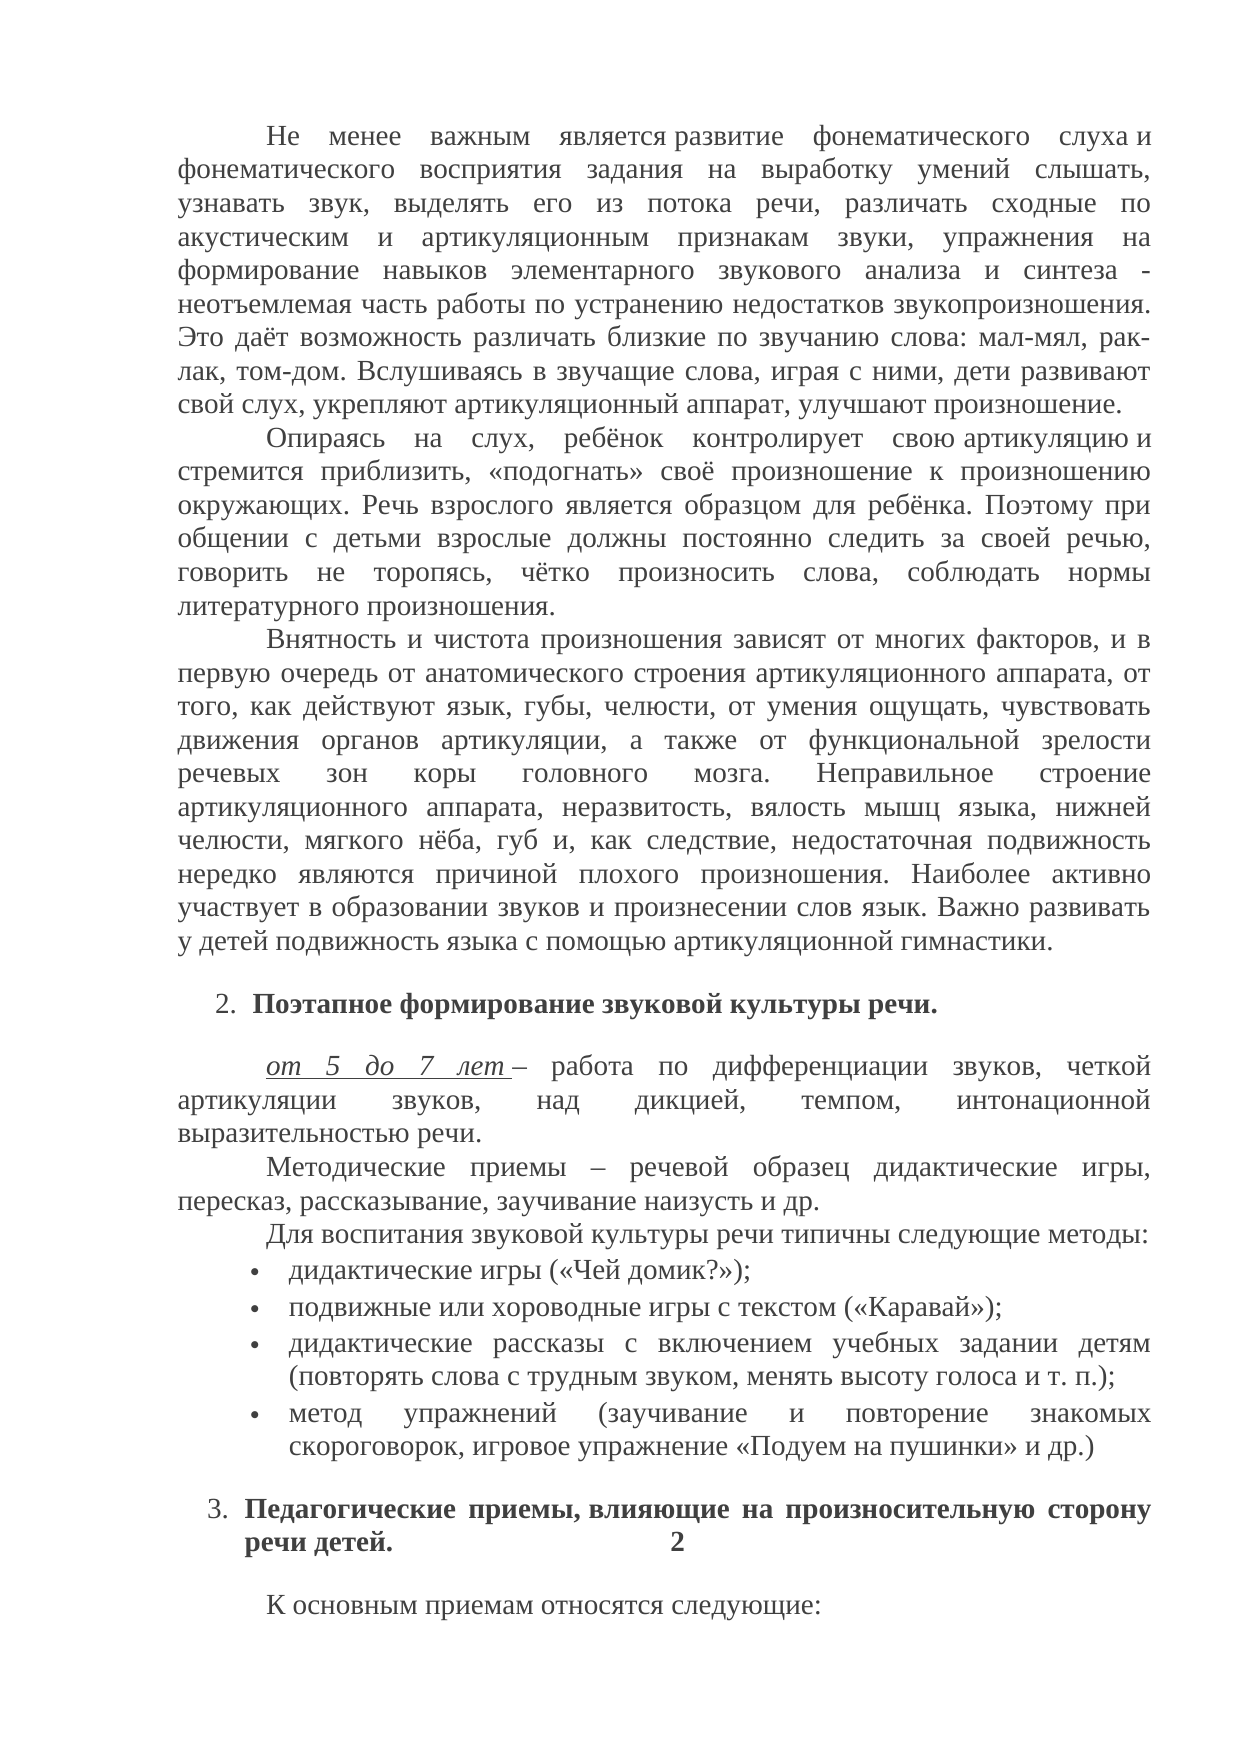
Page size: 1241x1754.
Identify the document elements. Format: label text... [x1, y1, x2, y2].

list дидактические рассказы с включением учебных задании детям (повторять слова с трудным звуком, менять высоту голоса и т. п.); [251, 1325, 1152, 1392]
list метод упражнений (заучивание и повторение знакомых скороговорок, игровое упражнение «Подуем на пушинки» и др.) [251, 1395, 1152, 1462]
text Внятность и чистота произношения зависят от многих факторов, и в первую очередь от анатомического строения артикуляционного аппарата, от того, как действуют язык, губы, челюсти, от умения ощущать, чувствовать движения органов артикуляции, а также от функциональной зрелости речевых зон коры головного мозга. Неправильное строение артикуляционного аппарата, неразвитость, вялость мышц языка, нижней челюсти, мягкого нёба, губ и, как следствие, недостаточная подвижность нередко являются причиной плохого произношения. Наиболее активно участвует в образовании звуков и произнесении слов язык. Важно развивать у детей подвижность языка с помощью артикуляционной гимнастики. [177, 621, 1152, 957]
list дидактические игры («Чей домик?»); [251, 1252, 1152, 1286]
list подвижные или хороводные игры с текстом («Каравай»); [251, 1289, 1152, 1322]
text Для воспитания звуковой культуры речи типичны следующие методы: [177, 1216, 1152, 1250]
text Не менее важным является развитие фонематического слуха и фонематического восприятия задания на выработку умений слышать, узнавать звук, выделять его из потока речи, различать сходные по акустическим и артикуляционным признакам звуки, упражнения на формирование навыков элементарного звукового анализа и синтеза - неотъемлемая часть работы по устранению недостатков звукопроизношения. Это даёт возможность различать близкие по звучанию слова: мал-мял, рак-лак, том-дом. Вслушиваясь в звучащие слова, играя с ними, дети развивают свой слух, укрепляют артикуляционный аппарат, улучшают произношение. [177, 118, 1152, 420]
text от 5 до 7 лет – работа по дифференциации звуков, четкой артикуляции звуков, над дикцией, темпом, интонационной выразительностью речи. [177, 1048, 1152, 1149]
text Опираясь на слух, ребёнок контролирует свою артикуляцию и стремится приблизить, «подогнать» своё произношение к произношению окружающих. Речь взрослого является образцом для ребёнка. Поэтому при общении с детьми взрослые должны постоянно следить за своей речью, говорить не торопясь, чётко произносить слова, соблюдать нормы литературного произношения. [177, 420, 1152, 621]
list Поэтапное формирование звуковой культуры речи. [215, 986, 1152, 1019]
text Методические приемы – речевой образец дидактические игры, пересказ, рассказывание, заучивание наизусть и др. [177, 1149, 1152, 1216]
list Педагогические приемы, влияющие на произносительную сторону речи детей. 2 [207, 1491, 1152, 1558]
text К основным приемам относятся следующие: [177, 1587, 1152, 1621]
